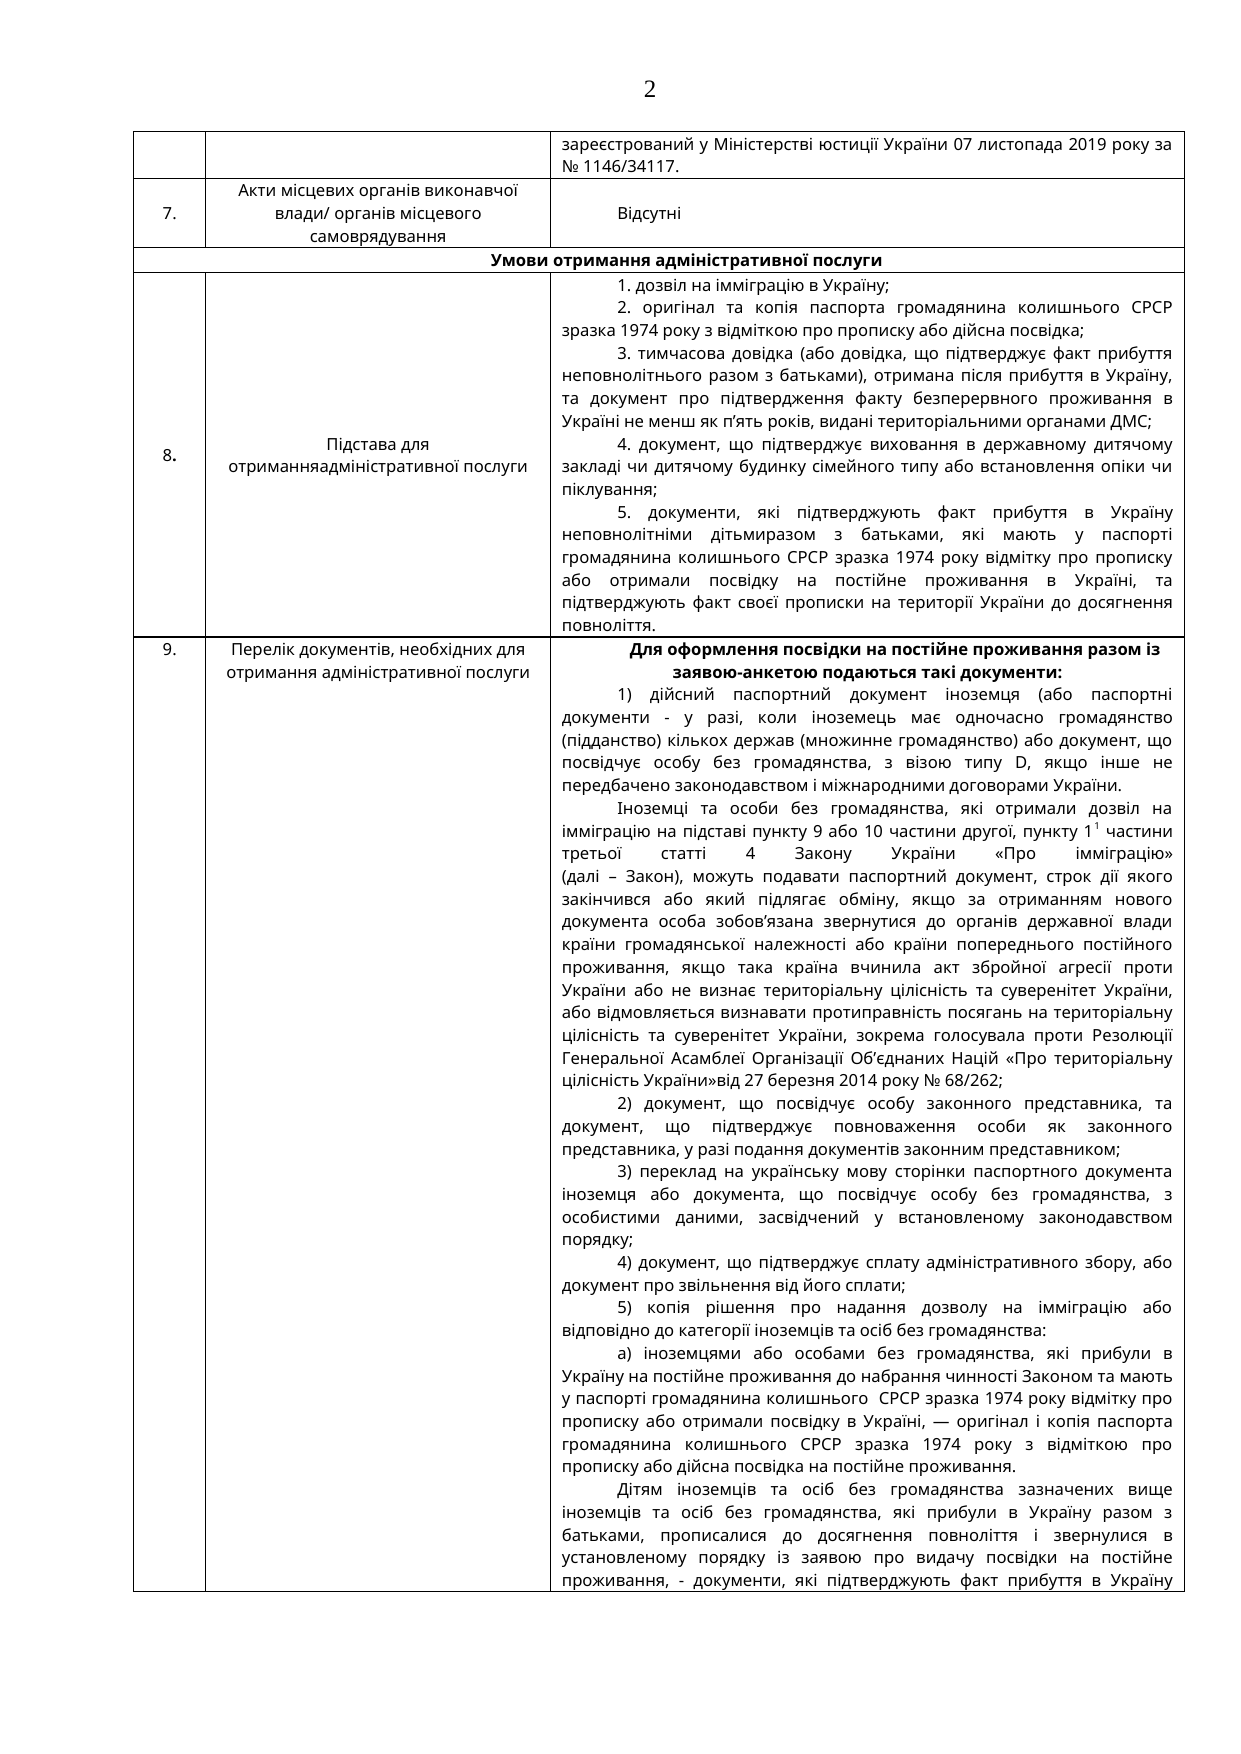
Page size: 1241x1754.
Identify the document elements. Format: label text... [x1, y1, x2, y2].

table_cell 7. [134, 179, 205, 247]
table_cell Умови отримання адміністративної послуги [134, 248, 1184, 272]
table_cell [551, 132, 1184, 178]
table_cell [206, 132, 550, 178]
table_cell Підстава для отриманняадміністративної послуги [206, 273, 550, 636]
table_cell 1. дозвіл на імміграцію в Україну; 2. оригінал та копія паспорта громадянина колишнього СРСР зразка 1974 року з відміткою про прописку або дійсна посвідка; 3. тимчасова довідка (або довідка, що підтверджує факт прибуття неповнолітнього разом з батьками), отримана після прибуття в Україну, та документ про підтвердження факту безперервного проживання в Україні не менш як п’ять років, видані територіальними органами ДМС; 4. документ, що підтверджує виховання в державному дитячому закладі чи дитячому будинку сімейного типу або встановлення опіки чи піклування; 5. документи, які підтверджують факт прибуття в Україну неповнолітніми дітьмиразом з батьками, які мають у паспорті громадянина колишнього СРСР зразка 1974 року відмітку про прописку або отримали посвідку на постійне проживання в Україні, та підтверджують факт своєї прописки на території України до досягнення повноліття. [551, 273, 1184, 636]
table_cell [551, 638, 1184, 1591]
table_cell 8. [134, 273, 205, 636]
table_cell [206, 638, 550, 1591]
table_cell Відсутні [551, 179, 1184, 247]
table_cell 9. [134, 638, 205, 1591]
table_cell 6. [134, 132, 205, 178]
table_cell Акти місцевих органів виконавчої влади/ органів місцевого самоврядування [206, 179, 550, 247]
